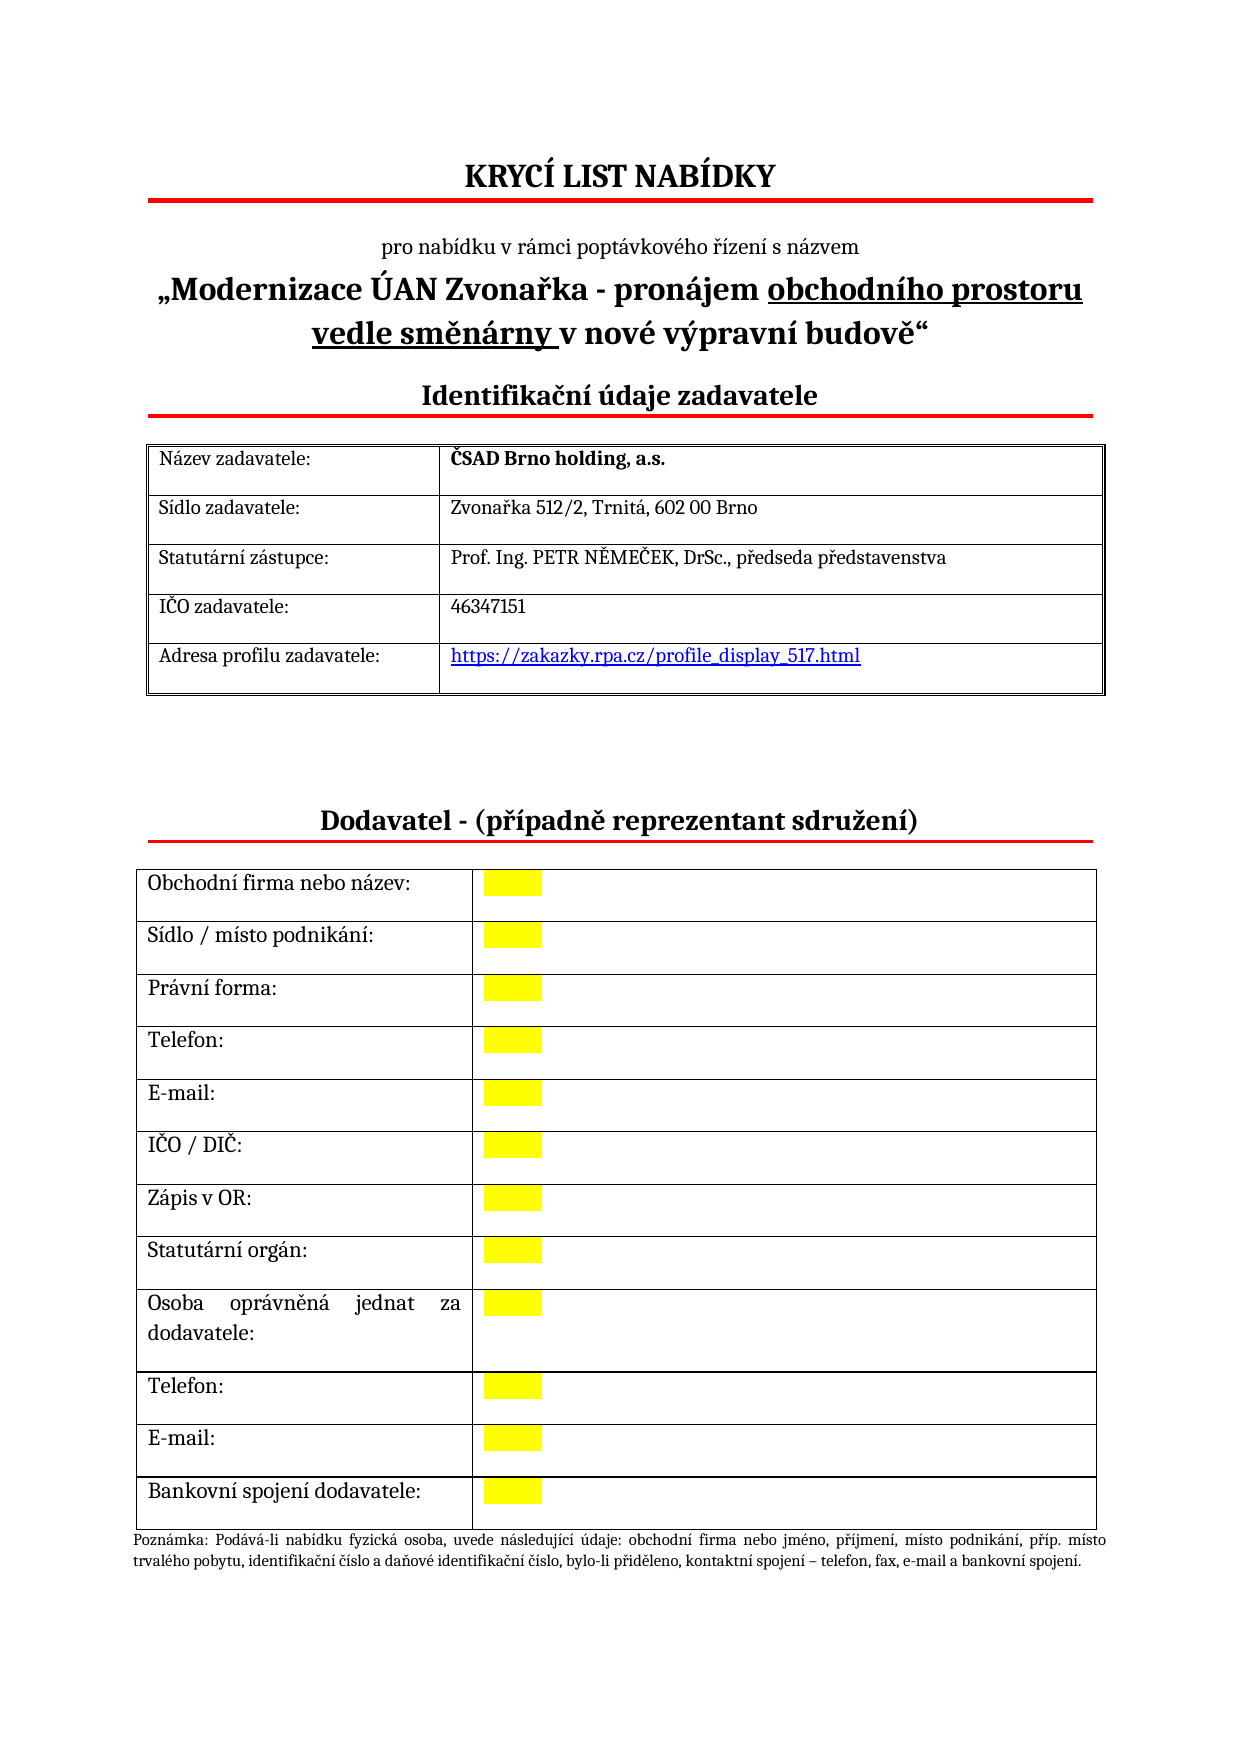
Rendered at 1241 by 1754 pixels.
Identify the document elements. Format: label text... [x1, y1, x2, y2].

table_cell IČO / DIČ: [137, 1132, 472, 1184]
table_header ČSAD Brno holding, a.s. [440, 447, 1102, 495]
table_cell [473, 1425, 1096, 1476]
table_cell Osoba oprávněná jednat za dodavatele: [137, 1290, 472, 1371]
table_cell E-mail: [137, 1425, 472, 1476]
table_cell [473, 1373, 1096, 1424]
text KRYCÍ LIST NABÍDKY [148, 158, 1093, 198]
table_cell E-mail: [137, 1080, 472, 1131]
text Dodavatel - (případně reprezentant sdružení) [148, 804, 1093, 840]
table_header [473, 870, 1096, 921]
text „Modernizace ÚAN Zvonařka - pronájem obchodního prostoru vedle směnárny v nové výpravní budově“ [148, 270, 1093, 352]
table_cell Adresa profilu zadavatele: [149, 644, 439, 693]
table_cell IČO zadavatele: [149, 595, 439, 643]
table_header Název zadavatele: [149, 447, 439, 495]
table_cell 46347151 [440, 595, 1102, 643]
table_cell [473, 1290, 1096, 1371]
table_cell Prof. Ing. PETR NĚMEČEK, DrSc., předseda představenstva [440, 545, 1102, 594]
table_cell Zvonařka 512/2, Trnitá, 602 00 Brno [440, 496, 1102, 544]
table_cell [473, 1237, 1096, 1289]
table_cell Telefon: [137, 1373, 472, 1424]
table_cell Zápis v OR: [137, 1185, 472, 1236]
table_cell Statutární orgán: [137, 1237, 472, 1289]
table_cell Bankovní spojení dodavatele: [137, 1478, 472, 1529]
text Poznámka: Podává-li nabídku fyzická osoba, uvede následující údaje: obchodní firma nebo jméno, příjmení, místo podnikání, příp. místo trvalého pobytu, identifikační číslo a daňové identifikační číslo, bylo-li přiděleno, kontaktní spojení – telefon, fax, e-mail a bankovní spojení. [133, 1530, 1107, 1571]
table_cell Telefon: [137, 1027, 472, 1079]
table_cell Sídlo / místo podnikání: [137, 922, 472, 974]
table_cell https://zakazky.rpa.cz/profile_display_517.html [440, 644, 1102, 693]
table_cell Právní forma: [137, 975, 472, 1026]
text pro nabídku v rámci poptávkového řízení s názvem [148, 233, 1093, 260]
table_cell [473, 1027, 1096, 1079]
table_cell [473, 975, 1096, 1026]
table_header Obchodní firma nebo název: [137, 870, 472, 921]
table_cell [473, 1185, 1096, 1236]
table_cell [473, 1132, 1096, 1184]
table_cell Statutární zástupce: [149, 545, 439, 594]
text Identifikační údaje zadavatele [148, 379, 1093, 414]
table_cell [473, 1478, 1096, 1529]
table_cell Sídlo zadavatele: [149, 496, 439, 544]
table_cell [473, 1080, 1096, 1131]
table_cell [473, 922, 1096, 974]
